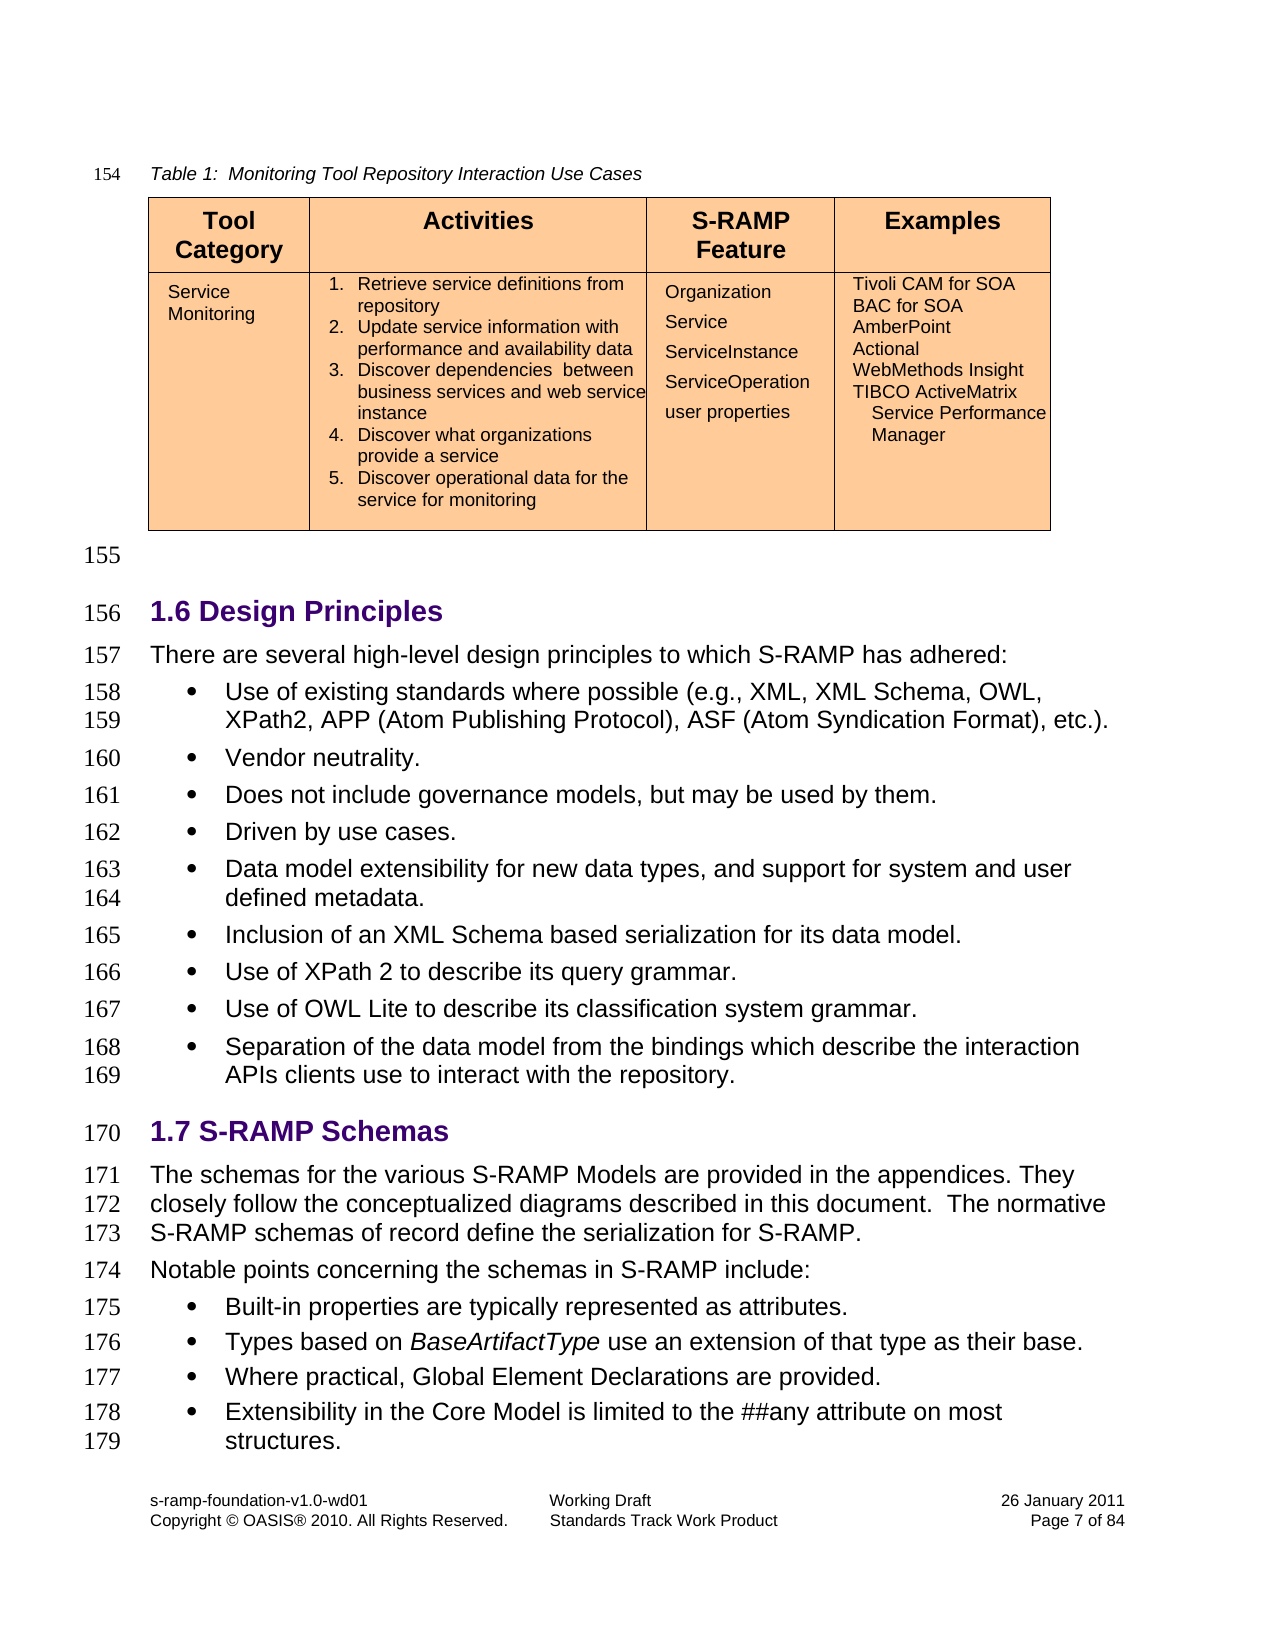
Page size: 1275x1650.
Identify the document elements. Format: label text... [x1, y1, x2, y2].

list Data model extensibility for new data types, and support for system and user defined metadata. [187, 854, 1125, 912]
text There are several high-level design principles to which S-RAMP has adhered: [150, 639, 1125, 668]
text Notable points concerning the schemas in S-RAMP include: [150, 1255, 1125, 1284]
list Driven by use cases. [187, 817, 1125, 846]
list Built-in properties are typically represented as attributes. [187, 1292, 1125, 1321]
table_cell Service Monitoring [149, 273, 309, 530]
list Separation of the data model from the bindings which describe the interaction APIs clients use to interact with the repository. [187, 1032, 1125, 1089]
list Use of XPath 2 to describe its query grammar. [187, 957, 1125, 986]
subtitle Design Principles [150, 593, 1125, 627]
table_header Activities [310, 198, 646, 272]
list Vendor neutrality. [187, 743, 1125, 771]
text The schemas for the various S-RAMP Models are provided in the appendices. They closely follow the conceptualized diagrams described in this document. The normative S-RAMP schemas of record define the serialization for S-RAMP. [150, 1160, 1125, 1247]
table_cell Retrieve service definitions from repository Update service information with performance and availability data Discover dependencies between business services and web service instance Discover what organizations provide a service Discover operational data for the service for monitoring [310, 273, 646, 530]
list Where practical, Global Element Declarations are provided. [187, 1362, 1125, 1391]
table_cell Organization Service ServiceInstance ServiceOperation user properties [647, 273, 834, 530]
table_header Examples [835, 198, 1050, 272]
list Inclusion of an XML Schema based serialization for its data model. [187, 920, 1125, 949]
subtitle S-RAMP Schemas [150, 1114, 1125, 1148]
list Does not include governance models, but may be used by them. [187, 780, 1125, 809]
list Use of OWL Lite to describe its classification system grammar. [187, 994, 1125, 1023]
list Use of existing standards where possible (e.g., XML, XML Schema, OWL, XPath2, APP (Atom Publishing Protocol), ASF (Atom Syndication Format), etc.). [187, 677, 1125, 734]
list Types based on BaseArtifactType use an extension of that type as their base. [187, 1327, 1125, 1356]
table_header S-RAMP Feature [647, 198, 834, 272]
list Extensibility in the Core Model is limited to the ##any attribute on most structures. [187, 1397, 1125, 1455]
table_cell Tivoli CAM for SOA BAC for SOA AmberPoint Actional WebMethods Insight TIBCO ActiveMatrix Service Performance Manager [835, 273, 1050, 530]
table_header Tool Category [149, 198, 309, 272]
